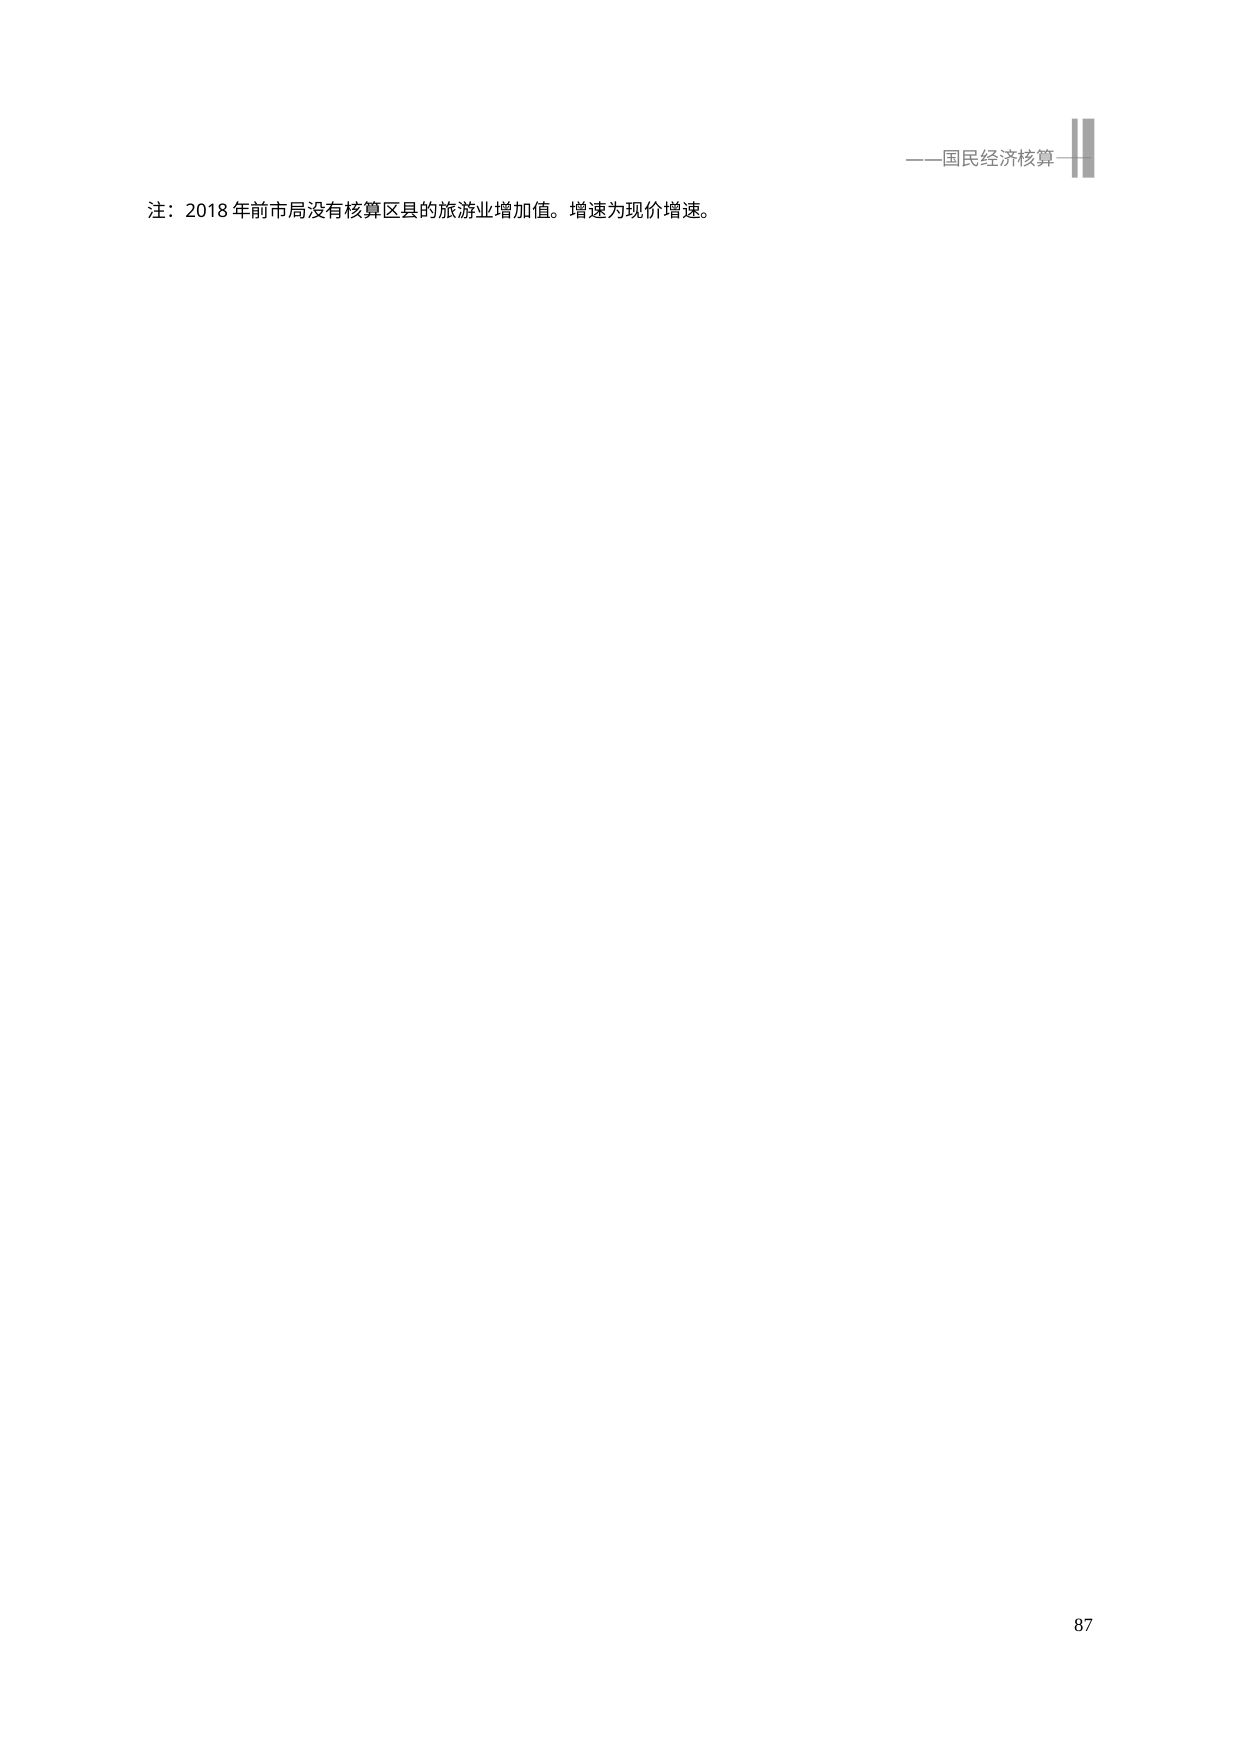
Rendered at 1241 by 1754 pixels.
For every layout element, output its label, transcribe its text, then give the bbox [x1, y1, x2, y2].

text 注：2018年前市局没有核算区县的旅游业增加值。增速为现价增速。 [148, 193, 1092, 225]
